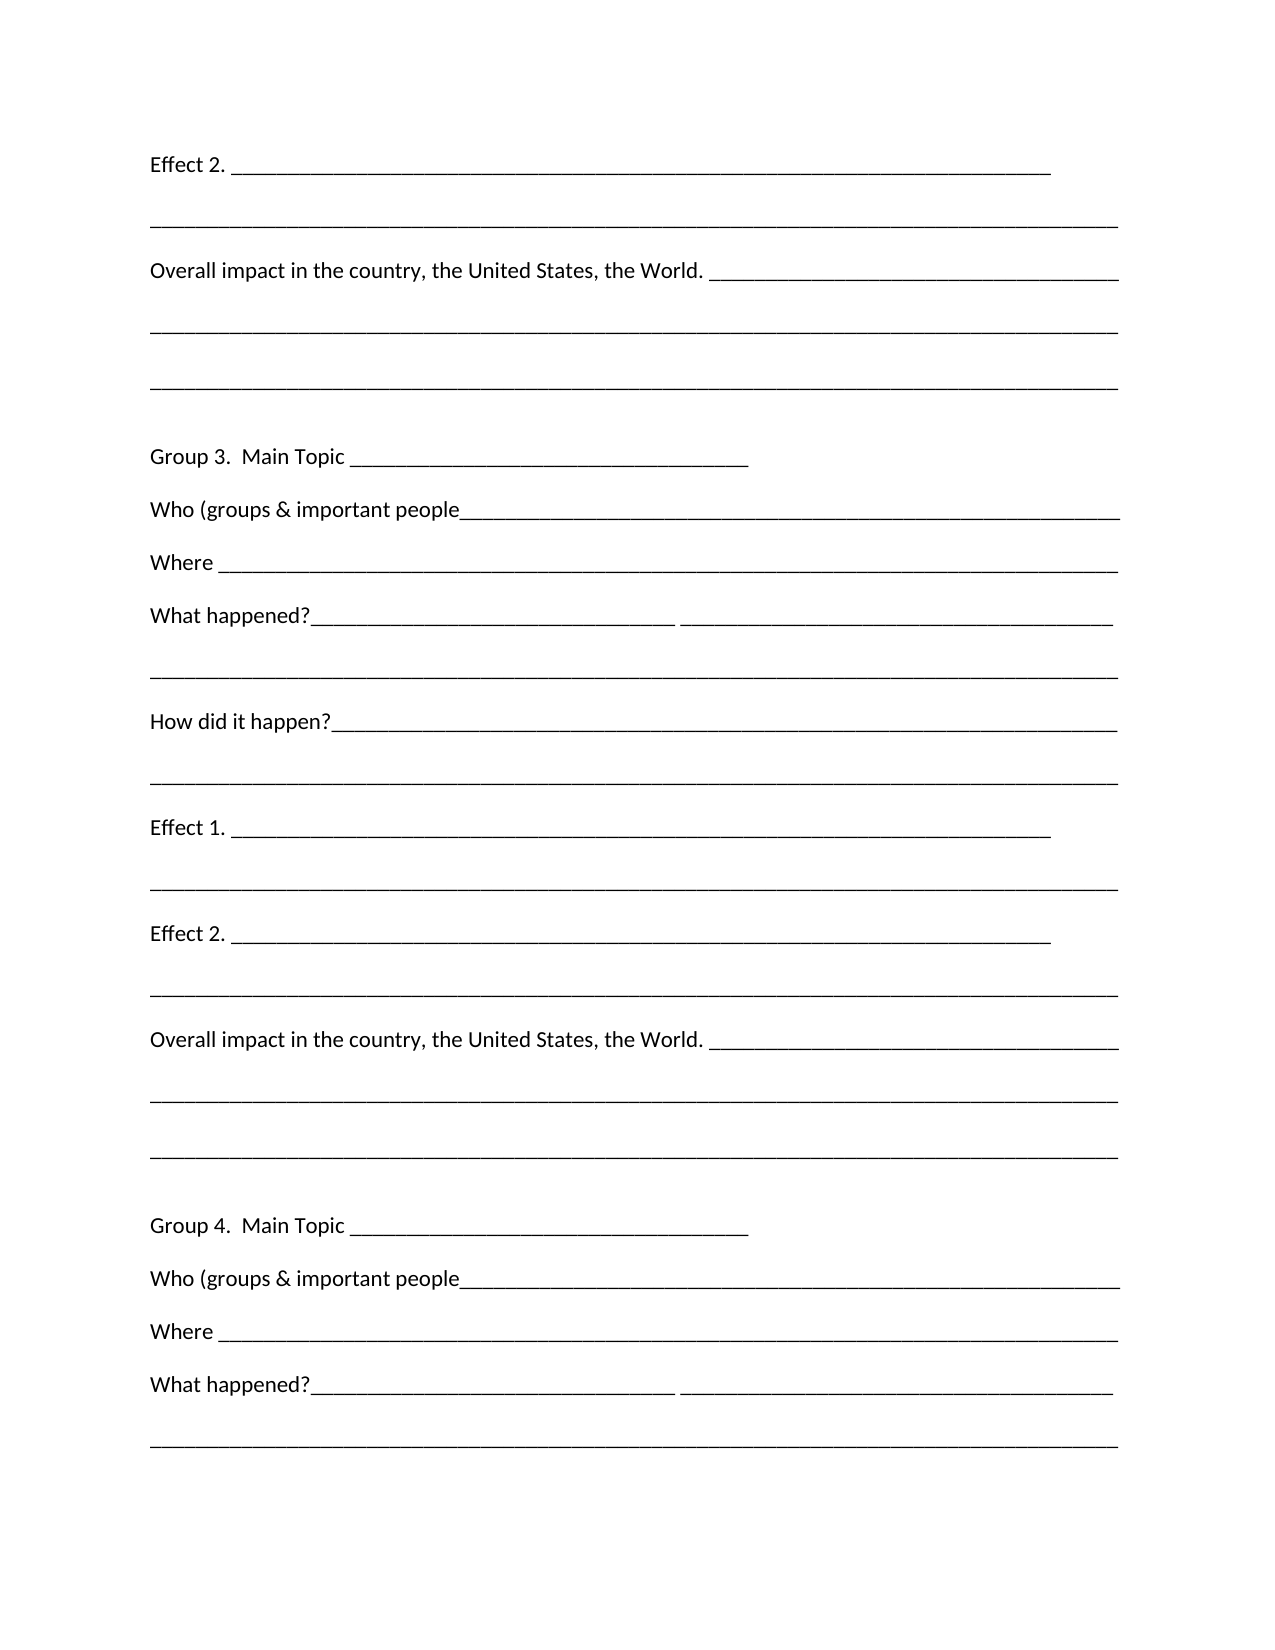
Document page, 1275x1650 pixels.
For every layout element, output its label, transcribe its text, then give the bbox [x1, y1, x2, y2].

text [150, 1423, 1125, 1451]
text Effect 1. ________________________________________________________________________ [150, 813, 1125, 841]
text Where _______________________________________________________________________________ [150, 548, 1125, 576]
text What happened?________________________________ ______________________________________ [150, 1370, 1125, 1398]
text Overall impact in the country, the United States, the World. ____________________________________ [150, 1025, 1125, 1053]
text _____________________________________________________________________________________ [150, 760, 1125, 788]
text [150, 203, 1125, 231]
text Group 4. Main Topic ___________________________________ [150, 1211, 1125, 1239]
text _____________________________________________________________________________________ [150, 866, 1125, 894]
text Effect 2. ________________________________________________________________________ [150, 150, 1125, 178]
text __________________________________________________________________________________________________________________________________________________________________________ [150, 309, 1125, 393]
text How did it happen?_____________________________________________________________________ [150, 707, 1125, 735]
text What happened?________________________________ ______________________________________ [150, 601, 1125, 629]
text Where _______________________________________________________________________________ [150, 1317, 1125, 1345]
text Effect 2. ________________________________________________________________________ [150, 919, 1125, 947]
text __________________________________________________________________________________________________________________________________________________________________________ [150, 1078, 1125, 1162]
text Group 3. Main Topic ___________________________________ [150, 442, 1125, 470]
text Who (groups & important people__________________________________________________________ [150, 1264, 1125, 1292]
text Who (groups & important people__________________________________________________________ [150, 495, 1125, 523]
text _____________________________________________________________________________________ [150, 654, 1125, 682]
text _____________________________________________________________________________________ [150, 972, 1125, 1000]
text Overall impact in the country, the United States, the World. ____________________________________ [150, 256, 1125, 284]
